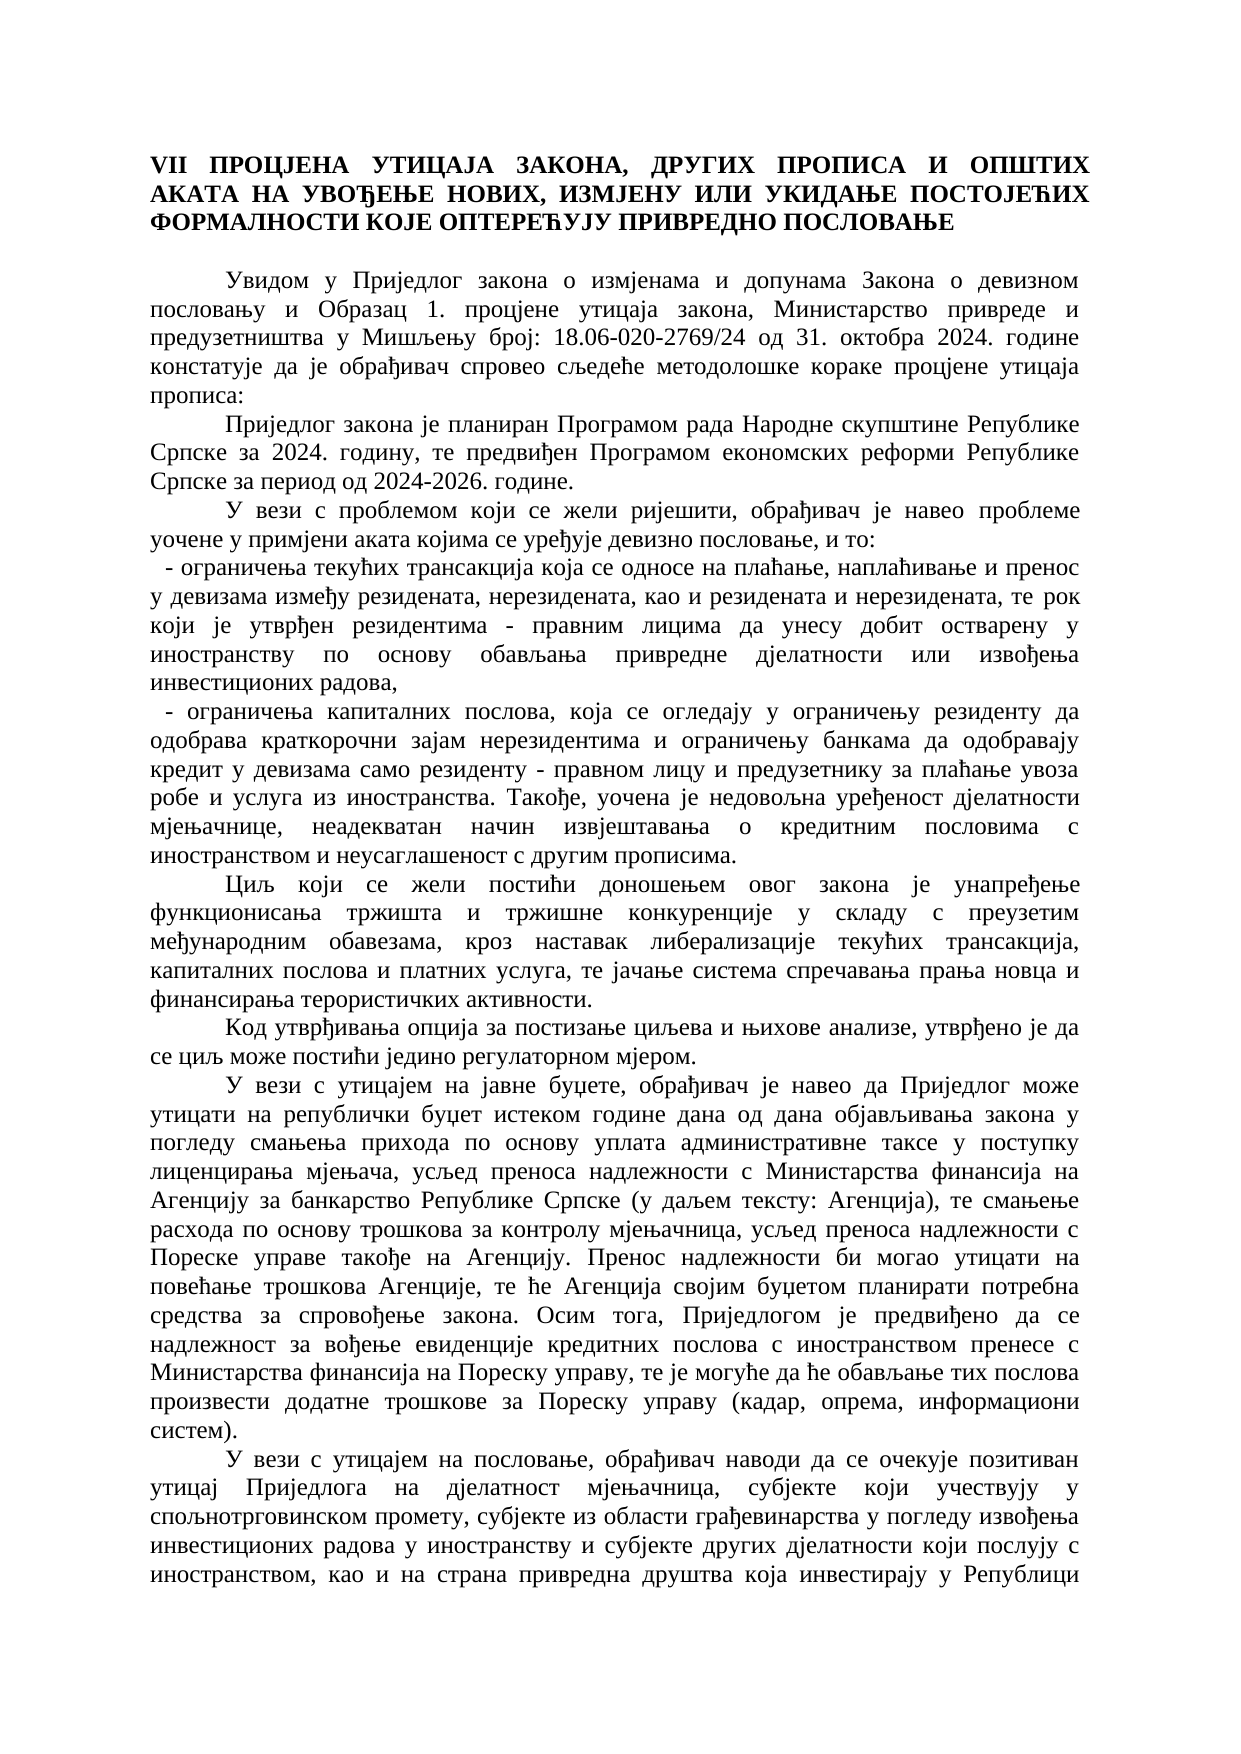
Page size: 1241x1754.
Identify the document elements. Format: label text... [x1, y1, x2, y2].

text Циљ који се жели постићи доношењем овог закона је унапређење функционисања тржишта и тржишне конкуренције у складу с преузетим међународним обавезама, кроз наставак либерализације текућих трансакција, капиталних послова и платних услуга, те јачање система спречавања прања новца и финансирања терористичких активности. [150, 869, 1080, 1012]
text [150, 1444, 1080, 1587]
text Приједлог закона је планиран Програмом рада Народне скупштине Републике Српске за 2024. годину, те предвиђен Програмом економских реформи Републике Српске за период од 2024-2026. године. [150, 409, 1080, 495]
text VII ПРОЦЈЕНА УТИЦАЈА ЗАКОНА, ДРУГИХ ПРОПИСА И ОПШТИХ АКАТА НА УВОЂЕЊЕ НОВИХ, ИЗМЈЕНУ ИЛИ УКИДАЊЕ ПОСТОЈЕЋИХ ФОРМАЛНОСТИ КОЈЕ ОПТЕРЕЋУЈУ ПРИВРЕДНО ПОСЛОВАЊЕ [150, 150, 1090, 236]
text Увидом у Приједлог закона о измјенама и допунама Закона о девизном пословању и Образац 1. процјене утицаја закона, Министарство привреде и предузетништва у Мишљењу број: 18.06-020-2769/24 од 31. октобра 2024. године констатује да је обрађивач спровео сљедеће методолошке кораке процјене утицаја прописа: [150, 265, 1080, 409]
text - ограничења текућих трансакција која се односе на плаћање, наплаћивање и пренос у девизама између резидената, нерезидената, као и резидената и нерезидената, те рок који је утврђен резидентима - правним лицима да унесу добит остварену у иностранству по основу обављања привредне дјелатности или извођења инвестиционих радова, [150, 552, 1080, 696]
text - ограничења капиталних послова, која се огледају у ограничењу резиденту да одобрава краткорочни зајам нерезидентима и ограничењу банкама да одобравају кредит у девизама само резиденту - правном лицу и предузетнику за плаћање увоза робе и услуга из иностранства. Такође, уочена је недовољна уређеност дјелатности мјењачнице, неадекватан начин извјештавања о кредитним пословима с иностранством и неусаглашеност с другим прописима. [150, 696, 1080, 869]
text Код утврђивања опција за постизање циљева и њихове анализе, утврђено је да се циљ може постићи једино регулаторном мјером. [150, 1012, 1080, 1070]
text У вези с утицајем на јавне буџете, обрађивач је навео да Приједлог може утицати на републички буџет истеком године дана од дана објављивања закона у погледу смањења прихода по основу уплата административне таксе у поступку лиценцирања мјењача, усљед преноса надлежности с Министарства финансија на Агенцију за банкарство Републике Српске (у даљем тексту: Агенција), те смањење расхода по основу трошкова за контролу мјењачница, усљед преноса надлежности с Пореске управе такође на Агенцију. Пренос надлежности би могао утицати на повећање трошкова Агенције, те ће Агенција својим буџетом планирати потребна средства за спровођење закона. Осим тога, Приједлогом је предвиђено да се надлежност за вођење евиденције кредитних послова с иностранством пренесе с Министарства финансија на Пореску управу, те је могуће да ће обављање тих послова произвести додатне трошкове за Пореску управу (кадар, опрема, информациони систем). [150, 1070, 1080, 1444]
text У вези с проблемом који се жели ријешити, обрађивач је навео проблеме уочене у примјени аката којима се уређује девизно пословање, и то: [150, 495, 1080, 552]
